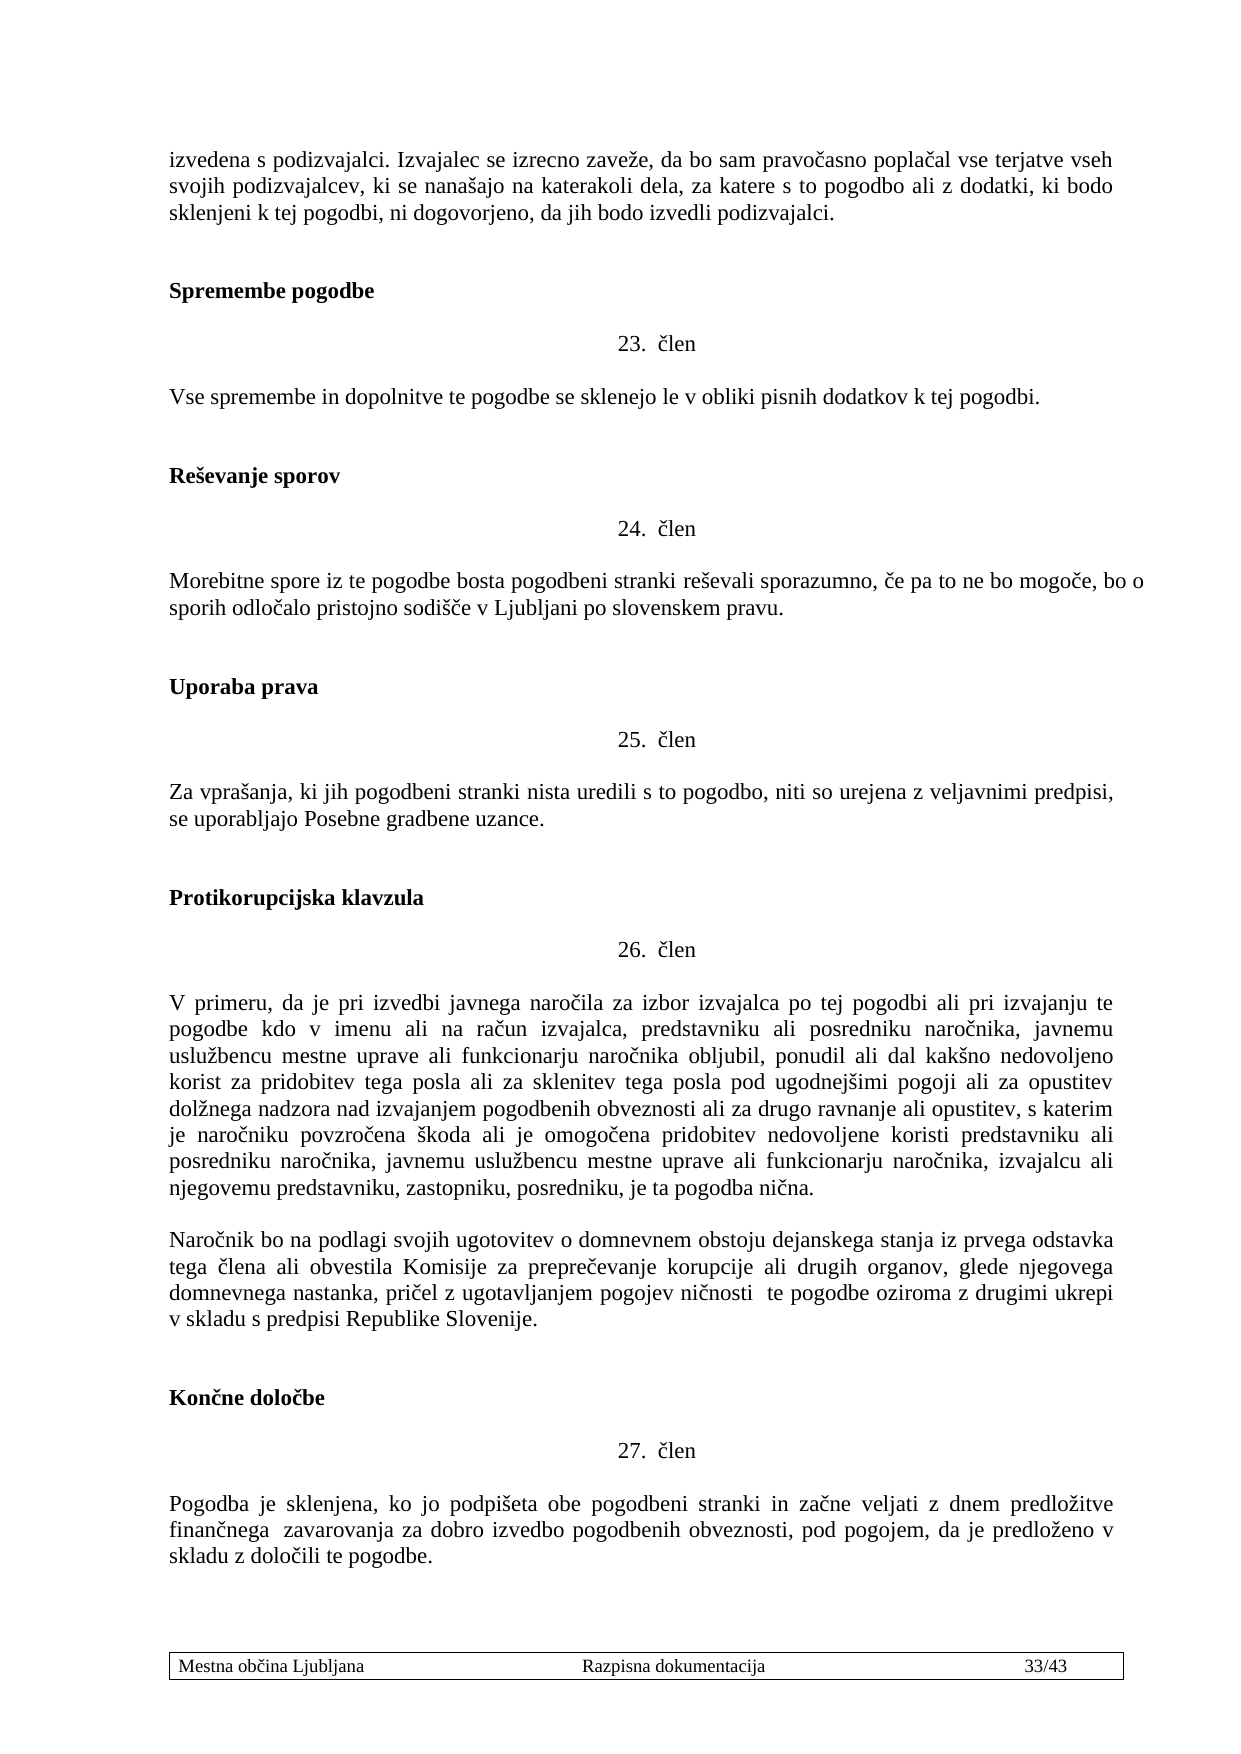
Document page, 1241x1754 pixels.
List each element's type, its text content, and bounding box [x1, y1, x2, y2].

text 23. člen [169, 330, 1145, 357]
text Vse spremembe in dopolnitve te pogodbe se sklenejo le v obliki pisnih dodatkov k tej pogodbi. [169, 383, 1145, 409]
text 26. člen [169, 936, 1145, 963]
text Uporaba prava [169, 673, 1145, 699]
text 25. člen [169, 726, 1145, 752]
text Protikorupcijska klavzula [169, 884, 1145, 910]
text Naročnik bo na podlagi svojih ugotovitev o domnevnem obstoju dejanskega stanja iz prvega odstavka tega člena ali obvestila Komisije za preprečevanje korupcije ali drugih organov, glede njegovega domnevnega nastanka, pričel z ugotavljanjem pogojev ničnosti te pogodbe oziroma z drugimi ukrepi v skladu s predpisi Republike Slovenije. [169, 1226, 1115, 1332]
text Za vprašanja, ki jih pogodbeni stranki nista uredili s to pogodbo, niti so urejena z veljavnimi predpisi, se uporabljajo Posebne gradbene uzance. [169, 778, 1115, 831]
text Morebitne spore iz te pogodbe bosta pogodbeni stranki reševali sporazumno, če pa to ne bo mogoče, bo o sporih odločalo pristojno sodišče v Ljubljani po slovenskem pravu. [169, 567, 1145, 620]
text Spremembe pogodbe [169, 278, 1145, 304]
text V primeru, da je pri izvedbi javnega naročila za izbor izvajalca po tej pogodbi ali pri izvajanju te pogodbe kdo v imenu ali na račun izvajalca, predstavniku ali posredniku naročnika, javnemu uslužbencu mestne uprave ali funkcionarju naročnika obljubil, ponudil ali dal kakšno nedovoljeno korist za pridobitev tega posla ali za sklenitev tega posla pod ugodnejšimi pogoji ali za opustitev dolžnega nadzora nad izvajanjem pogodbenih obveznosti ali za drugo ravnanje ali opustitev, s katerim je naročniku povzročena škoda ali je omogočena pridobitev nedovoljene koristi predstavniku ali posredniku naročnika, javnemu uslužbencu mestne uprave ali funkcionarju naročnika, izvajalcu ali njegovemu predstavniku, zastopniku, posredniku, je ta pogodba nična. [169, 989, 1115, 1200]
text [169, 146, 1115, 225]
text Končne določbe [169, 1384, 1115, 1411]
text 27. člen [169, 1437, 1145, 1463]
text 24. člen [169, 515, 1145, 541]
text Reševanje sporov [169, 462, 1115, 488]
text Pogodba je sklenjena, ko jo podpišeta obe pogodbeni stranki in začne veljati z dnem predložitve finančnega zavarovanja za dobro izvedbo pogodbenih obveznosti, pod pogojem, da je predloženo v skladu z določili te pogodbe. [169, 1490, 1115, 1569]
